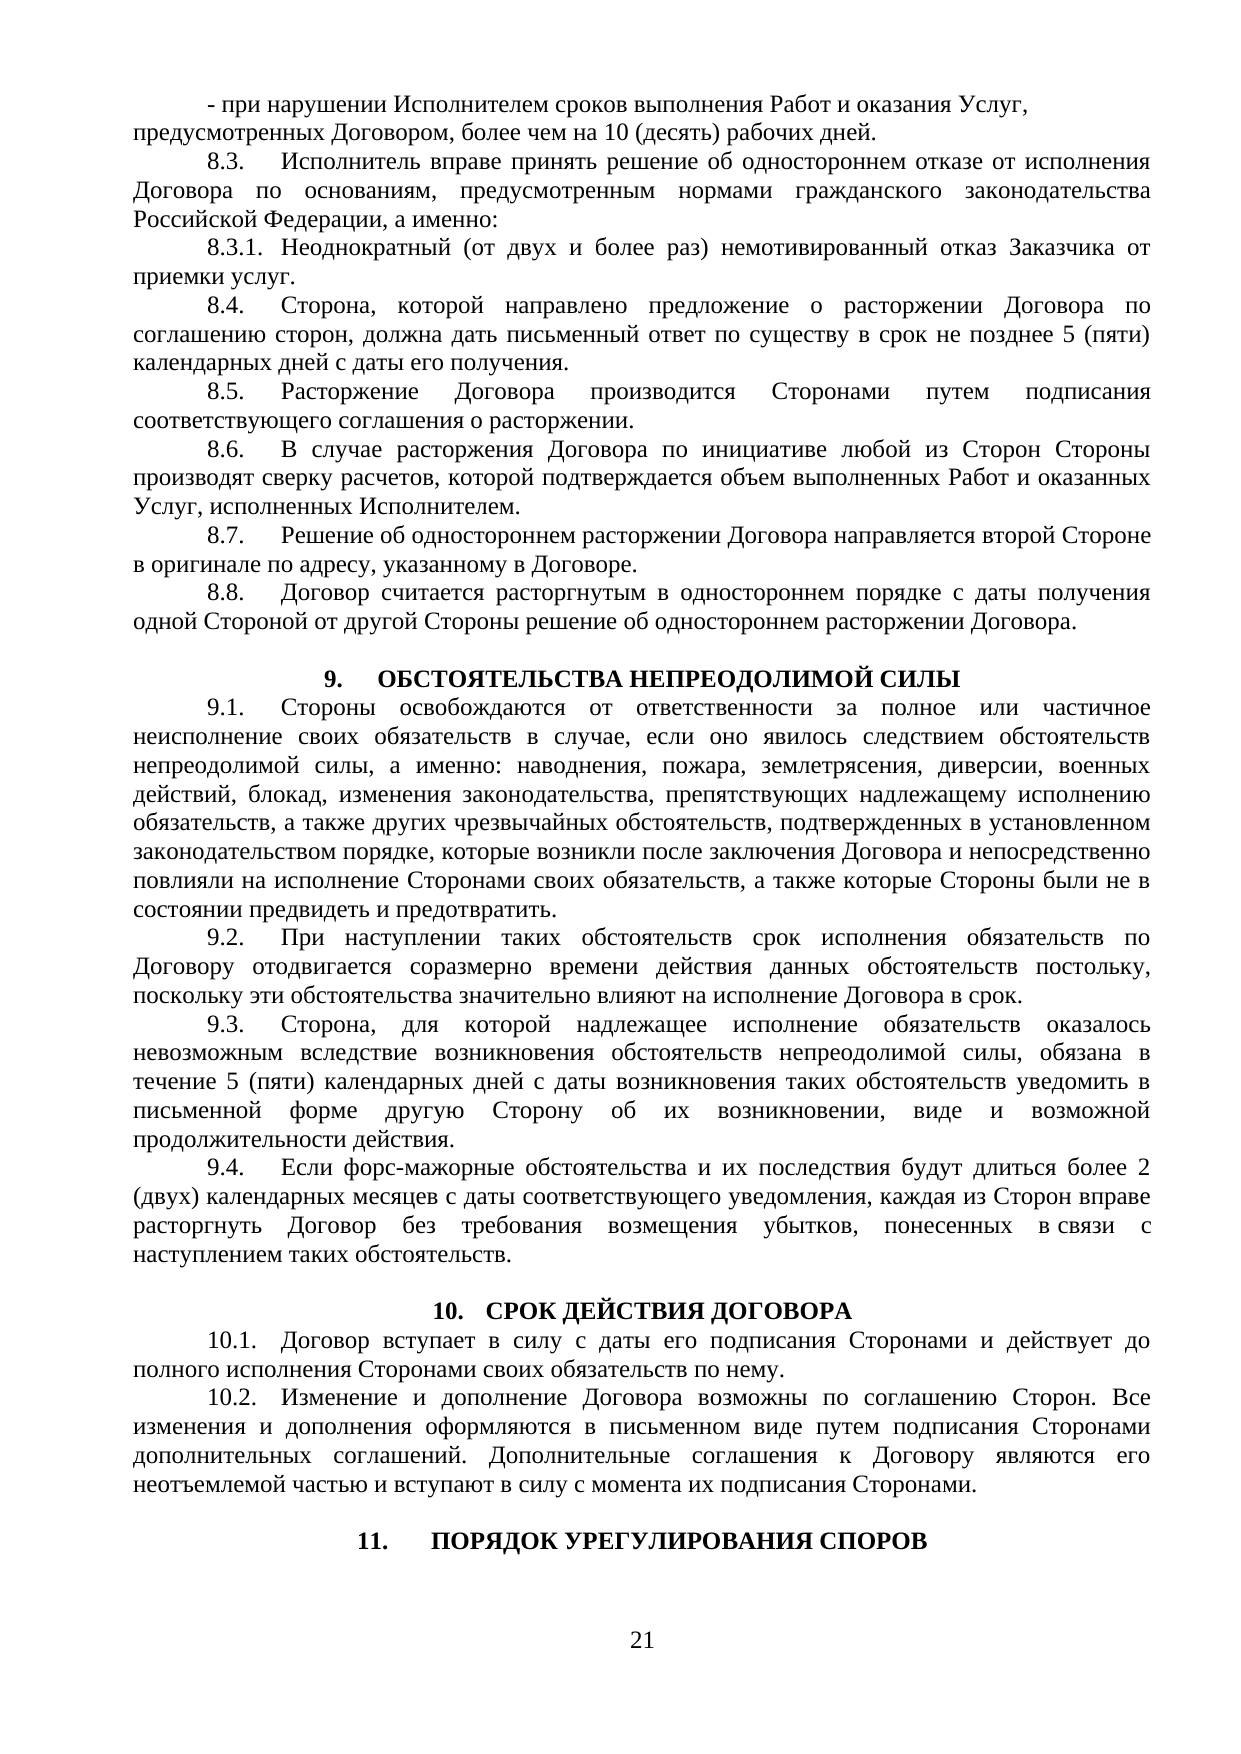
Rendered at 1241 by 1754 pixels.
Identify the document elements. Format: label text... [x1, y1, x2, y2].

text - при нарушении Исполнителем сроков выполнения Работ и оказания Услуг, предусмотренных Договором, более чем на 10 (десять) рабочих дней. [133, 89, 1152, 146]
list Договор считается расторгнутым в одностороннем порядке с даты получения одной Стороной от другой Стороны решение об одностороннем расторжении Договора. [133, 577, 1152, 635]
list Изменение и дополнение Договора возможны по соглашению Сторон. Все изменения и дополнения оформляются в письменном виде путем подписания Сторонами дополнительных соглашений. Дополнительные соглашения к Договору являются его неотъемлемой частью и вступают в силу с момента их подписания Сторонами. [133, 1382, 1152, 1497]
list Договор вступает в силу с даты его подписания Сторонами и действует до полного исполнения Сторонами своих обязательств по нему. [133, 1325, 1152, 1382]
list СРОК ДЕЙСТВИЯ ДОГОВОРА [133, 1296, 1152, 1325]
list Сторона, которой направлено предложение о расторжении Договора по соглашению сторон, должна дать письменный ответ по существу в срок не позднее 5 (пяти) календарных дней с даты его получения. [133, 290, 1152, 376]
list При наступлении таких обстоятельств срок исполнения обязательств по Договору отодвигается соразмерно времени действия данных обстоятельств постольку, поскольку эти обстоятельства значительно влияют на исполнение Договора в срок. [133, 922, 1152, 1009]
list Расторжение Договора производится Сторонами путем подписания соответствующего соглашения о расторжении. [133, 376, 1152, 434]
list Сторона, для которой надлежащее исполнение обязательств оказалось невозможным вследствие возникновения обстоятельств непреодолимой силы, обязана в течение 5 (пяти) календарных дней с даты возникновения таких обстоятельств уведомить в письменной форме другую Сторону об их возникновении, виде и возможной продолжительности действия. [133, 1009, 1152, 1152]
list Исполнитель вправе принять решение об одностороннем отказе от исполнения Договора по основаниям, предусмотренным нормами гражданского законодательства Российской Федерации, а именно: [133, 146, 1152, 232]
list Решение об одностороннем расторжении Договора направляется второй Стороне в оригинале по адресу, указанному в Договоре. [133, 520, 1152, 577]
list Неоднократный (от двух и более раз) немотивированный отказ Заказчика от приемки услуг. [133, 232, 1152, 290]
list В случае расторжения Договора по инициативе любой из Сторон Стороны производят сверку расчетов, которой подтверждается объем выполненных Работ и оказанных Услуг, исполненных Исполнителем. [133, 434, 1152, 520]
list Если форс-мажорные обстоятельства и их последствия будут длиться более 2 (двух) календарных месяцев с даты соответствующего уведомления, каждая из Сторон вправе расторгнуть Договор без требования возмещения убытков, понесенных в связи с наступлением таких обстоятельств. [133, 1152, 1152, 1267]
list ОБСТОЯТЕЛЬСТВА НЕПРЕОДОЛИМОЙ СИЛЫ [133, 664, 1152, 692]
list ПОРЯДОК УРЕГУЛИРОВАНИЯ СПОРОВ [133, 1526, 1152, 1555]
list Стороны освобождаются от ответственности за полное или частичное неисполнение своих обязательств в случае, если оно явилось следствием обстоятельств непреодолимой силы, а именно: наводнения, пожара, землетрясения, диверсии, военных действий, блокад, изменения законодательства, препятствующих надлежащему исполнению обязательств, а также других чрезвычайных обстоятельств, подтвержденных в установленном законодательством порядке, которые возникли после заключения Договора и непосредственно повлияли на исполнение Сторонами своих обязательств, а также которые Стороны были не в состоянии предвидеть и предотвратить. [133, 692, 1152, 922]
